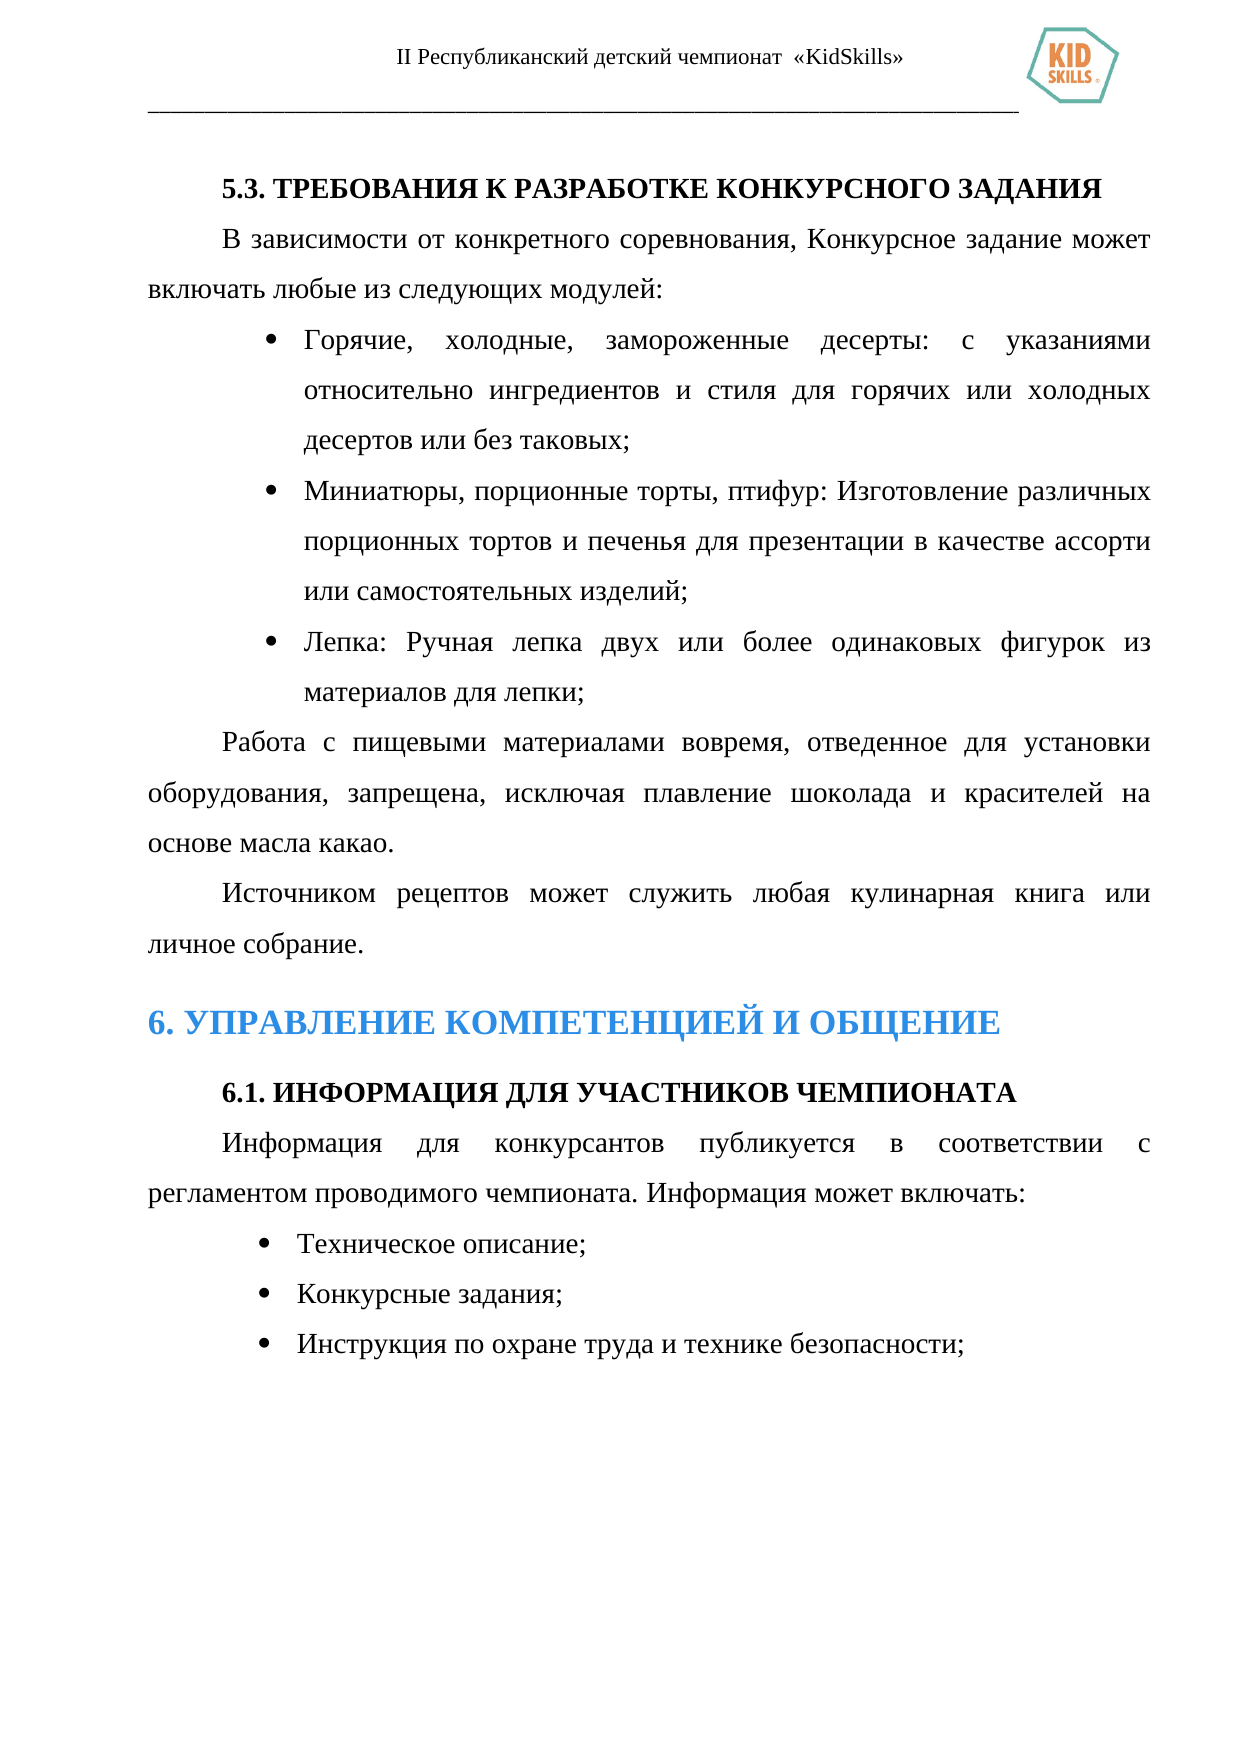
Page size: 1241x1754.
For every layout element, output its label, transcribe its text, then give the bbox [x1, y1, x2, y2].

text В зависимости от конкретного соревнования, Конкурсное задание может включать любые из следующих модулей: [148, 221, 1152, 305]
text Работа с пищевыми материалами вовремя, отведенное для установки оборудования, запрещена, исключая плавление шоколада и красителей на основе масла какао. [148, 724, 1152, 859]
text Информация для конкурсантов публикуется в соответствии с регламентом проводимого чемпионата. Информация может включать: [148, 1125, 1152, 1209]
list Миниатюры, порционные торты, птифур: Изготовление различных порционных тортов и печенья для презентации в качестве ассорти или самостоятельных изделий; [266, 473, 1152, 607]
list Горячие, холодные, замороженные десерты: с указаниями относительно ингредиентов и стиля для горячих или холодных десертов или без таковых; [266, 322, 1152, 456]
picture [1017, 9, 1124, 116]
text 5.3. ТРЕБОВАНИЯ К РАЗРАБОТКЕ КОНКУРСНОГО ЗАДАНИЯ [148, 171, 1152, 204]
list Лепка: Ручная лепка двух или более одинаковых фигурок из материалов для лепки; [266, 624, 1152, 708]
text Источником рецептов может служить любая кулинарная книга или личное собрание. [148, 876, 1152, 959]
list Конкурсные задания; [259, 1276, 1152, 1310]
list Инструкция по охране труда и технике безопасности; [259, 1327, 1152, 1360]
text 6.1. ИНФОРМАЦИЯ ДЛЯ УЧАСТНИКОВ ЧЕМПИОНАТА [148, 1075, 1152, 1108]
list Техническое описание; [259, 1226, 1152, 1259]
text 6. УПРАВЛЕНИЕ КОМПЕТЕНЦИЕЙ И ОБЩЕНИЕ [148, 1001, 1152, 1042]
